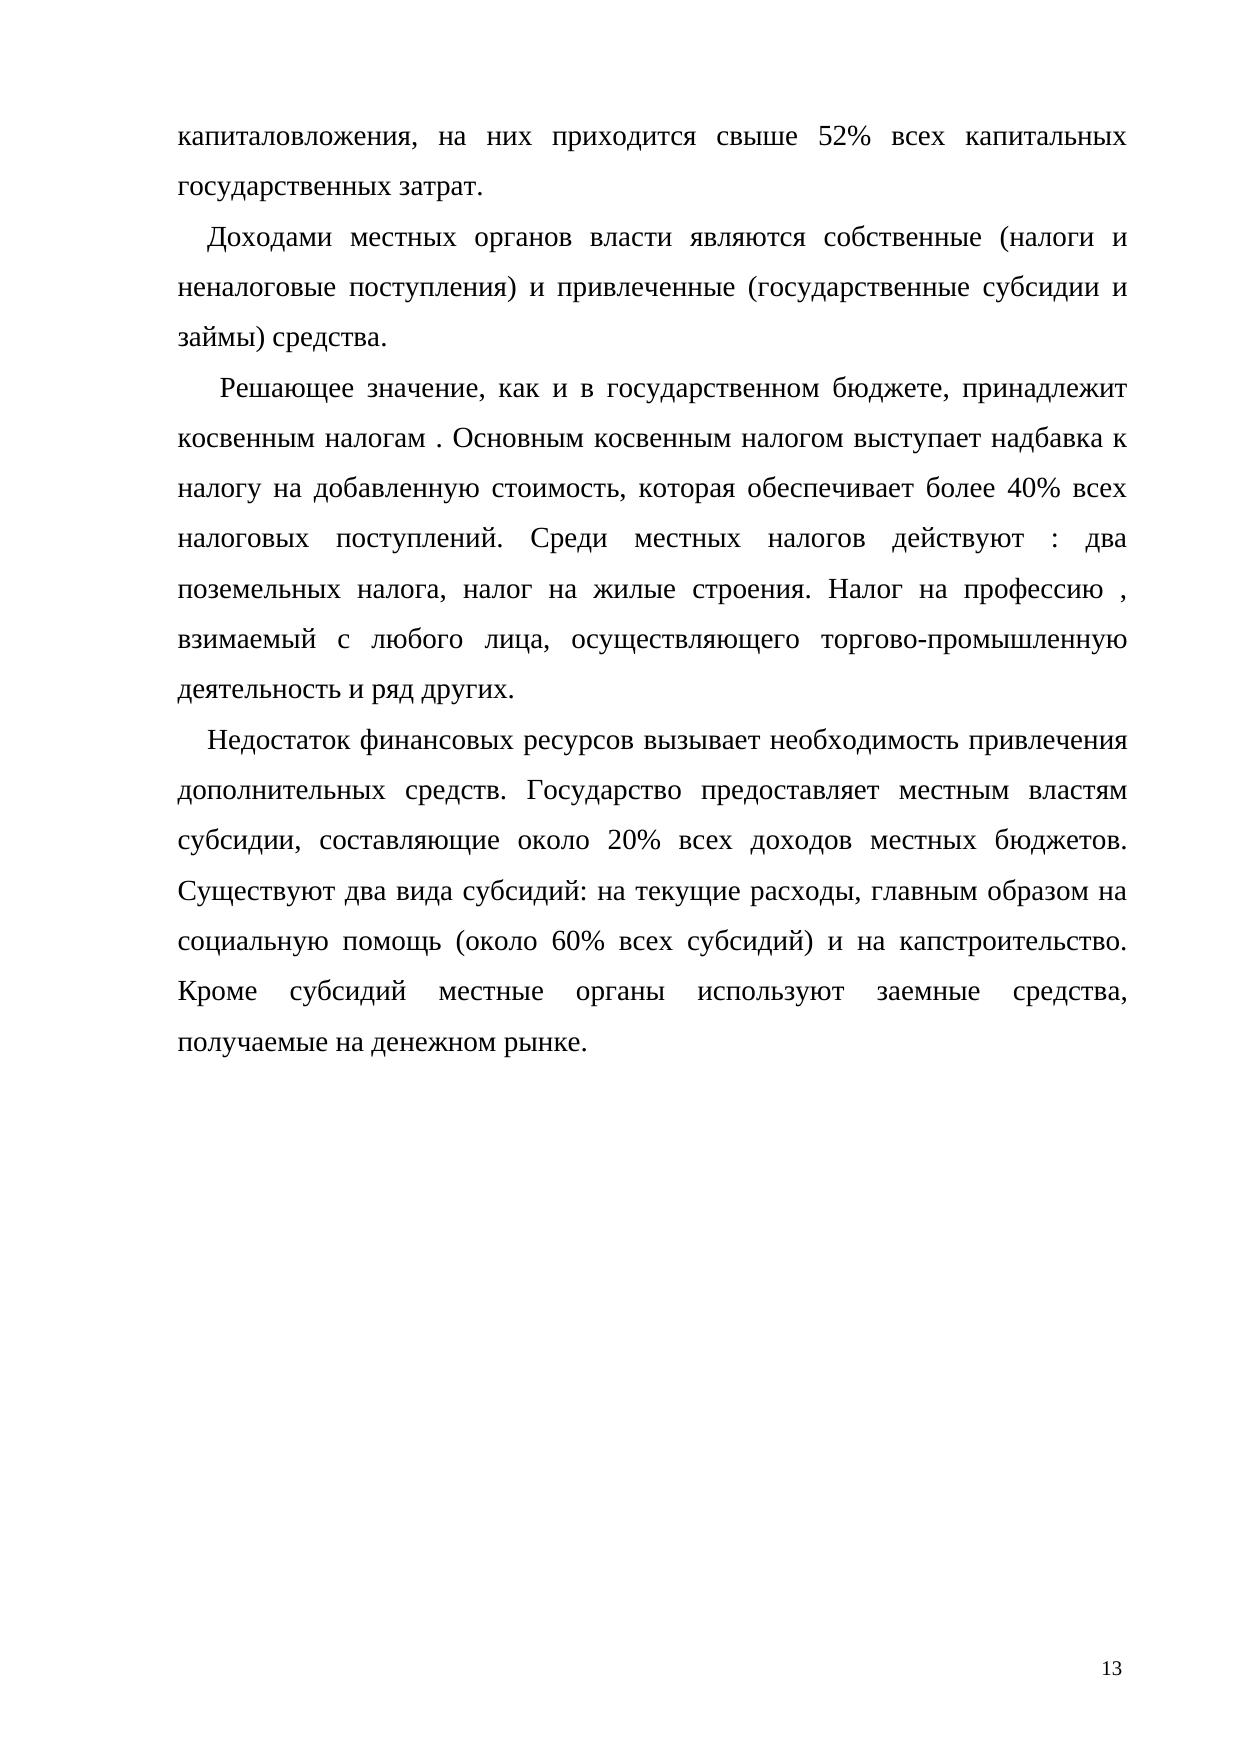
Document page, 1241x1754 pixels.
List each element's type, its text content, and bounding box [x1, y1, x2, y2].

list Доходами местных органов власти являются собственные (налоги и неналоговые поступления) и привлеченные (государственные субсидии и займы) средства. [177, 219, 1128, 353]
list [177, 118, 1128, 202]
list Решающее значение, как и в государственном бюджете, принадлежит косвенным налогам . Основным косвенным налогом выступает надбавка к налогу на добавленную стоимость, которая обеспечивает более 40% всех налоговых поступлений. Среди местных налогов действуют : два поземельных налога, налог на жилые строения. Налог на профессию , взимаемый с любого лица, осуществляющего торгово-промышленную деятельность и ряд других. [177, 370, 1128, 705]
list Недостаток финансовых ресурсов вызывает необходимость привлечения дополнительных средств. Государство предоставляет местным властям субсидии, составляющие около 20% всех доходов местных бюджетов. Существуют два вида субсидий: на текущие расходы, главным образом на социальную помощь (около 60% всех субсидий) и на капстроительство. Кроме субсидий местные органы используют заемные средства, получаемые на денежном рынке. [177, 722, 1128, 1057]
